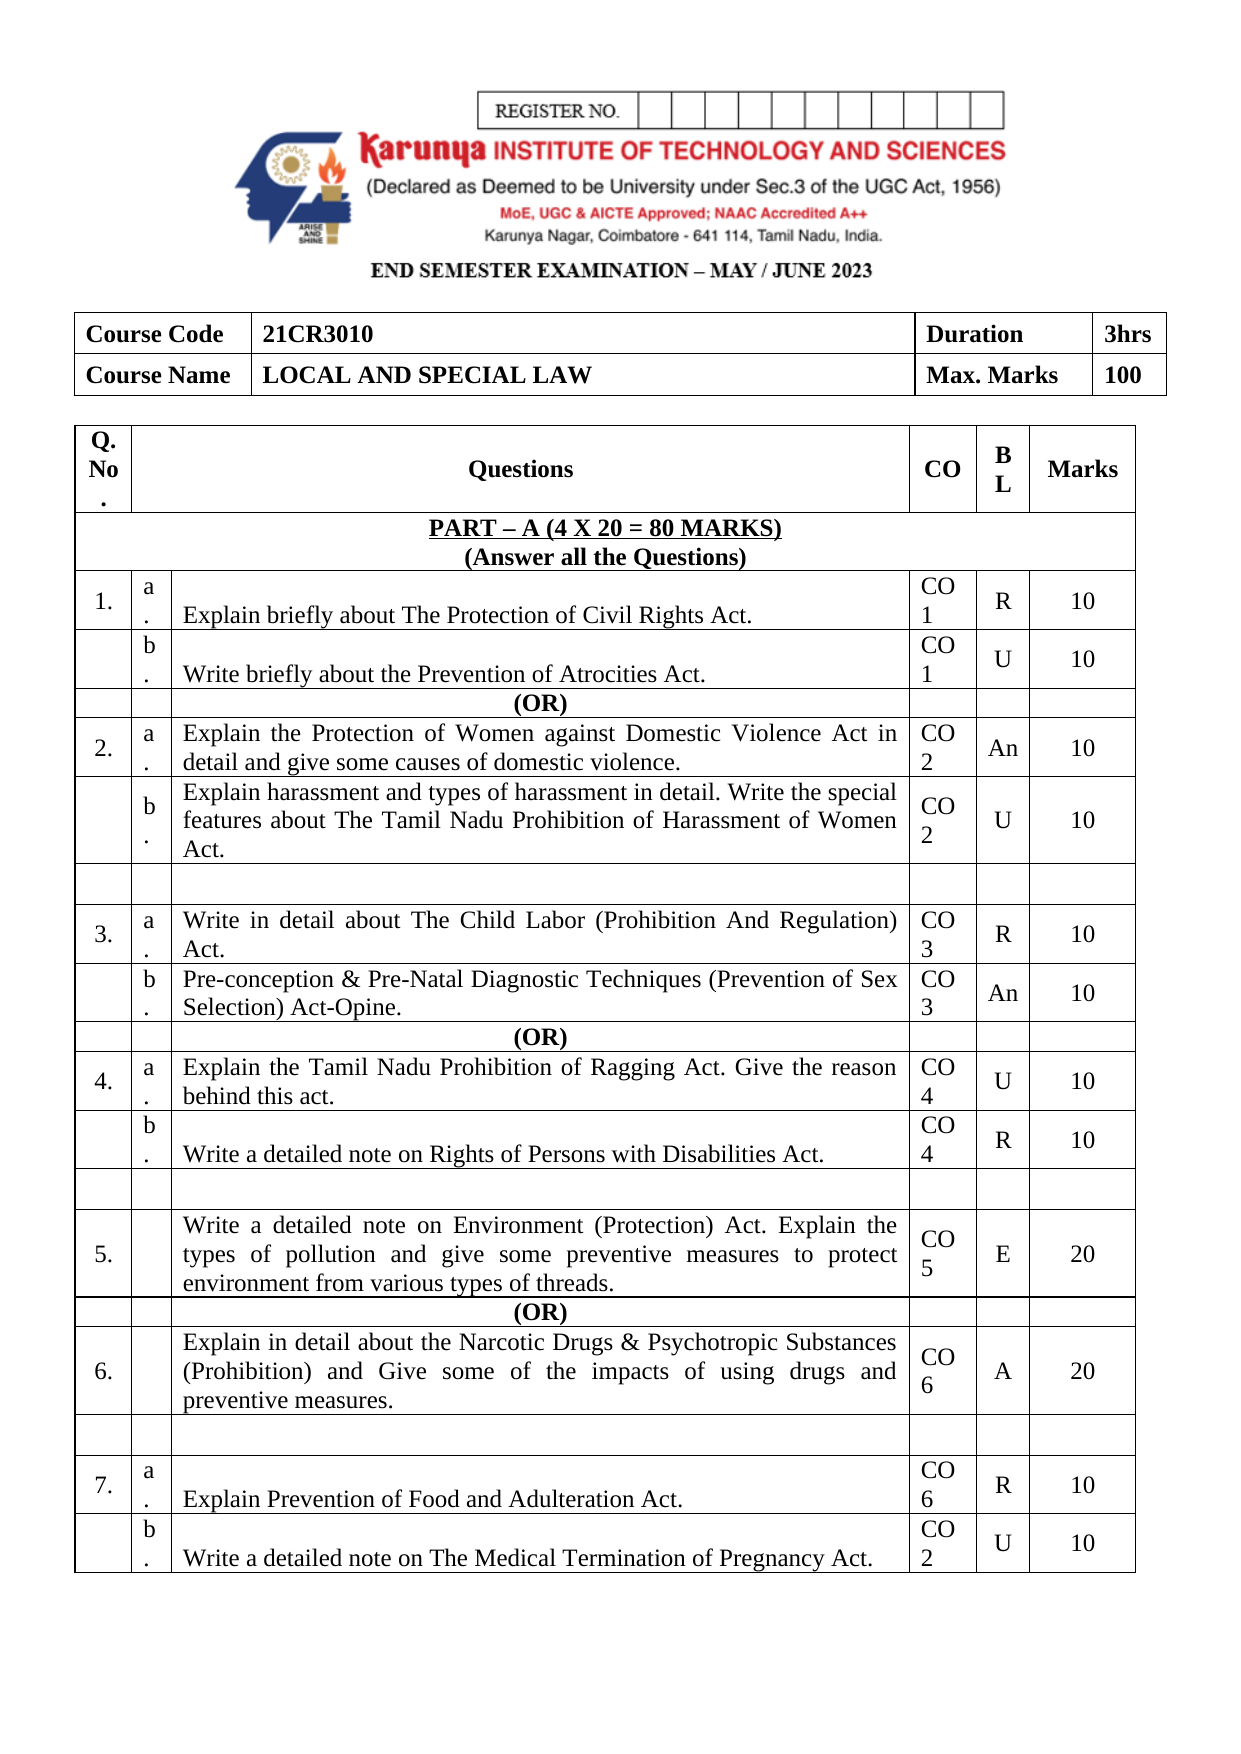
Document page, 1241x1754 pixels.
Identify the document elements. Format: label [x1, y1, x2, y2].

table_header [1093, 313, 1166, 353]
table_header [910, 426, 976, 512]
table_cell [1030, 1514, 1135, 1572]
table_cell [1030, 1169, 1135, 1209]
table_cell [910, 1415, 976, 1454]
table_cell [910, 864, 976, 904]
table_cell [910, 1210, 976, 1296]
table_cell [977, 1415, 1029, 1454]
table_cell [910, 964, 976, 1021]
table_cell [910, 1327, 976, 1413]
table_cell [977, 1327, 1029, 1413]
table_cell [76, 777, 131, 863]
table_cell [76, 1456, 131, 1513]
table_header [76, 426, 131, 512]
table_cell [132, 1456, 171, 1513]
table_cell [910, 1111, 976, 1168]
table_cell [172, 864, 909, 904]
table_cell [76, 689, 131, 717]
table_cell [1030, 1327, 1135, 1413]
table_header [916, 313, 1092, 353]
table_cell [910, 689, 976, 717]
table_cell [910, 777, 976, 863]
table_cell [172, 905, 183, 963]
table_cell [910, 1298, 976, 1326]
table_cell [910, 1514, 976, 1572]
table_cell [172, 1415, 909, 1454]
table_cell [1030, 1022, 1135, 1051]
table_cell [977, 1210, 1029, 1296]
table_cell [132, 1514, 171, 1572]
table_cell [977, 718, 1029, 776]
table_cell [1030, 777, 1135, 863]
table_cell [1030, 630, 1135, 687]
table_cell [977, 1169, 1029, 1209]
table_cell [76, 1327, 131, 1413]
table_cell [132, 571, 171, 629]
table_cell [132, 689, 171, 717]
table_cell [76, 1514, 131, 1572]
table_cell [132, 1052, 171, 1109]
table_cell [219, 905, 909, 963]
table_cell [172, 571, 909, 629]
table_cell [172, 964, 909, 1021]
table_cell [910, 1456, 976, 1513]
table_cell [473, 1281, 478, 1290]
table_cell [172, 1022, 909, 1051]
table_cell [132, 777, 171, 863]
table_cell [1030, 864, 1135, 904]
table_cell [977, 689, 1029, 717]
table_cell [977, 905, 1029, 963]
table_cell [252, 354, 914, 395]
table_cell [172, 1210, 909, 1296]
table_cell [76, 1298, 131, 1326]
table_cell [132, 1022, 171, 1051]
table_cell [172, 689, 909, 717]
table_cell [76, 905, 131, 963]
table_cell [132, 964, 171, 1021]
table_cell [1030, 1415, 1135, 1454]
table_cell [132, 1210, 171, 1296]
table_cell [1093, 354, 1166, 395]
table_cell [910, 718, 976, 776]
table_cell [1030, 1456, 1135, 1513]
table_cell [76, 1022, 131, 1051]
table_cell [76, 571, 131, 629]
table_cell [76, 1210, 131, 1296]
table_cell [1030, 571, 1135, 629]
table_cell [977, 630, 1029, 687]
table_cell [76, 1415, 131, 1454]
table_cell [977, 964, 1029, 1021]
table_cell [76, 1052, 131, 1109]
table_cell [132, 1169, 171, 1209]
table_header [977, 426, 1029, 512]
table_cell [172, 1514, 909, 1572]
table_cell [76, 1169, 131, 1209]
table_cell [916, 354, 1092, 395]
picture [231, 89, 1009, 284]
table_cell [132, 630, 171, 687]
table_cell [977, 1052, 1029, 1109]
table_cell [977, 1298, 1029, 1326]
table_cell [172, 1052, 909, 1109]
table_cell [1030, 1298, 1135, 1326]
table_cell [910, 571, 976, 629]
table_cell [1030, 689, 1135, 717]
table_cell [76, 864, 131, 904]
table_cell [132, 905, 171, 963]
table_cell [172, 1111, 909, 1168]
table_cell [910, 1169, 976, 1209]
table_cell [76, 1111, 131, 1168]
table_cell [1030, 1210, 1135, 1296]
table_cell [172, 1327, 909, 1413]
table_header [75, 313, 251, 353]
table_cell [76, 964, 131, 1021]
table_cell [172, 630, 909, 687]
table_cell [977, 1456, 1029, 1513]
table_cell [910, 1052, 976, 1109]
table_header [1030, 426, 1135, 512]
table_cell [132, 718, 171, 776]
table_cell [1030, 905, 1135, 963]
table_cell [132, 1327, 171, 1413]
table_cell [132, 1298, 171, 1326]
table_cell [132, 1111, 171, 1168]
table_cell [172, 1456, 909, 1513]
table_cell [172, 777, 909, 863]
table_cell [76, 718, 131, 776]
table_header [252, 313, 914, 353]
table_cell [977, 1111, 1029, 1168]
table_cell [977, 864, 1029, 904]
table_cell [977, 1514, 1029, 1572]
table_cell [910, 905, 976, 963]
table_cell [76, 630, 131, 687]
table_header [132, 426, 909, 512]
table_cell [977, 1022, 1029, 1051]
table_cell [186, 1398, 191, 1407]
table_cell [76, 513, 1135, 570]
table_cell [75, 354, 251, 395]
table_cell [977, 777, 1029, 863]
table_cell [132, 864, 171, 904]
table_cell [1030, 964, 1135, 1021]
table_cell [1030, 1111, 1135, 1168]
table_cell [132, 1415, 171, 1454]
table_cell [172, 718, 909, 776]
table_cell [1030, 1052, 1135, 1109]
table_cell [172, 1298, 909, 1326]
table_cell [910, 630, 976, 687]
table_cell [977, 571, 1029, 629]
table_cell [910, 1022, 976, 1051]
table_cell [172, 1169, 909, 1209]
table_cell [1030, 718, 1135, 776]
